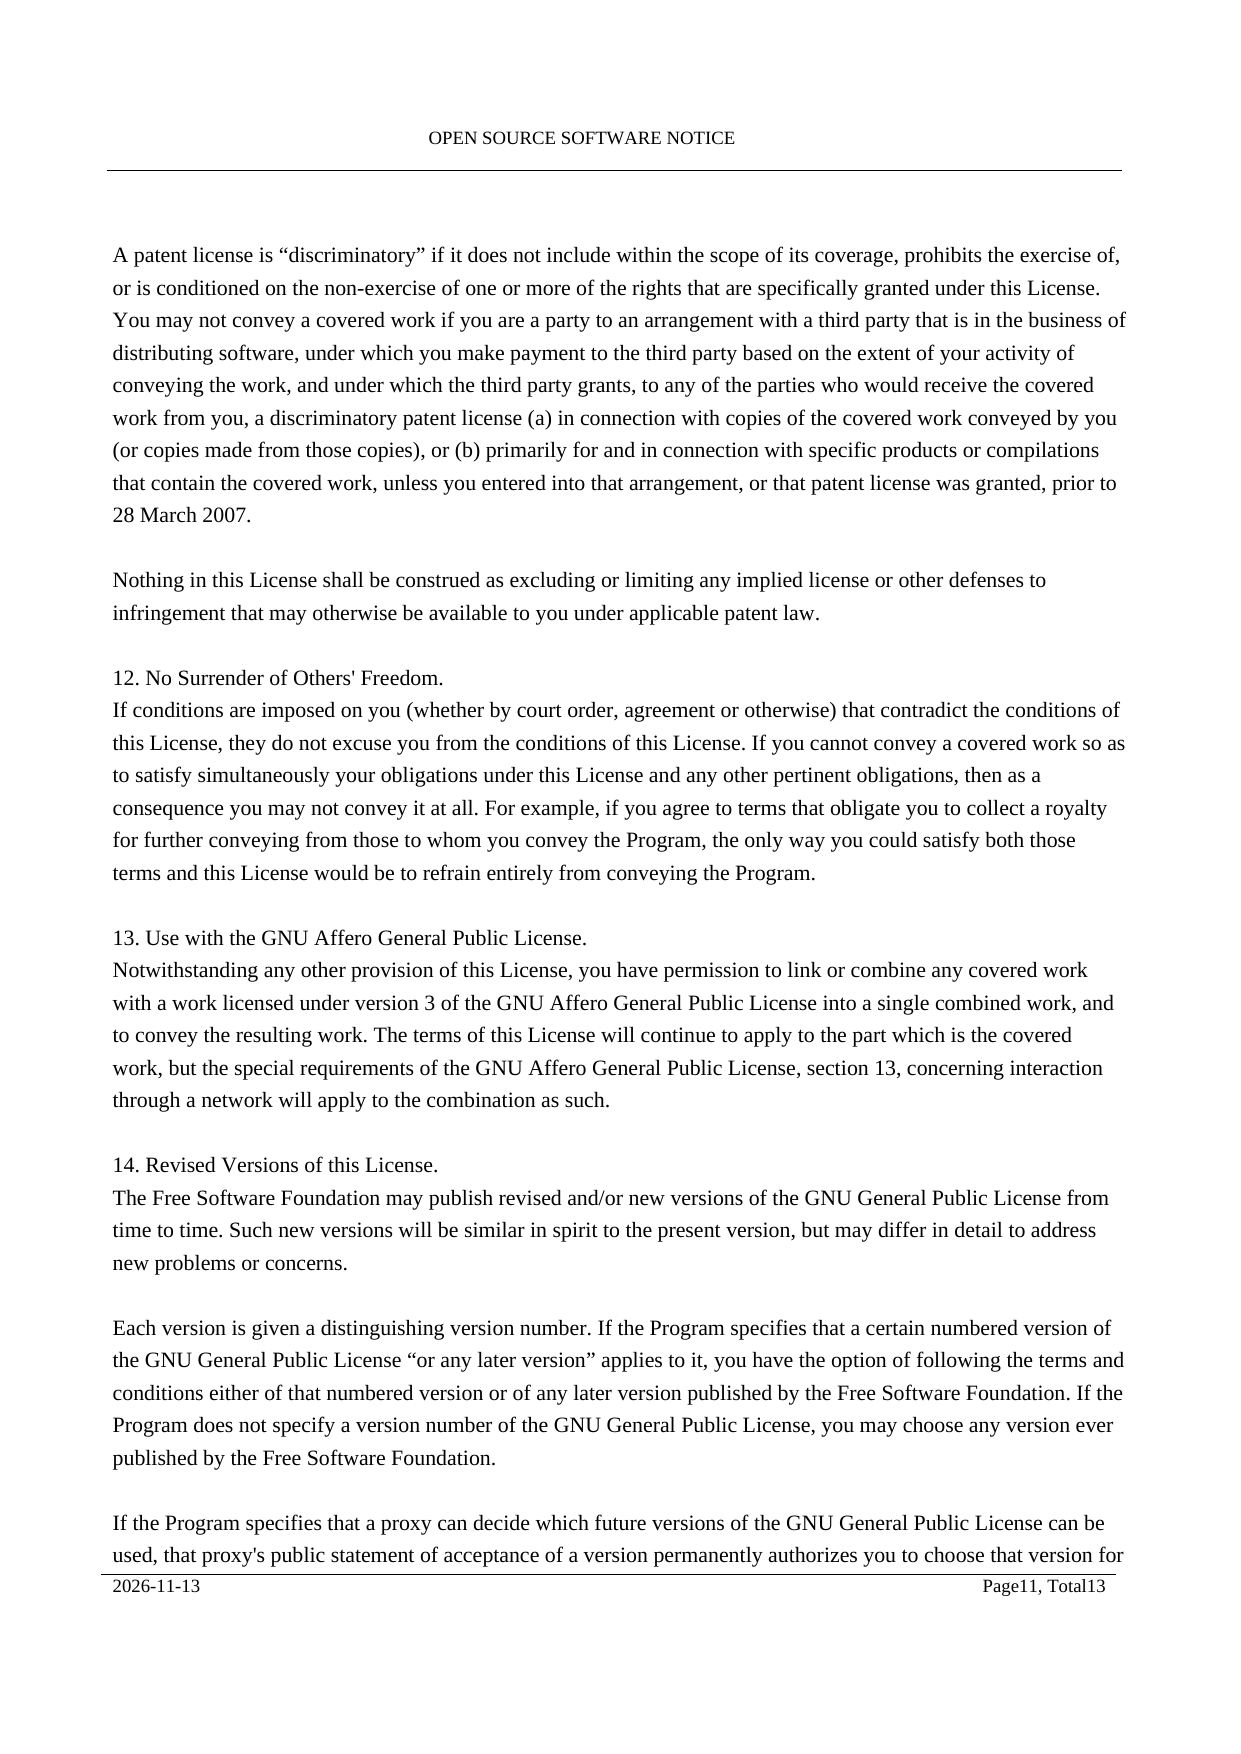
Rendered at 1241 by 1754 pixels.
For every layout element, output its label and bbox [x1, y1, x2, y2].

text [112, 206, 1128, 1571]
